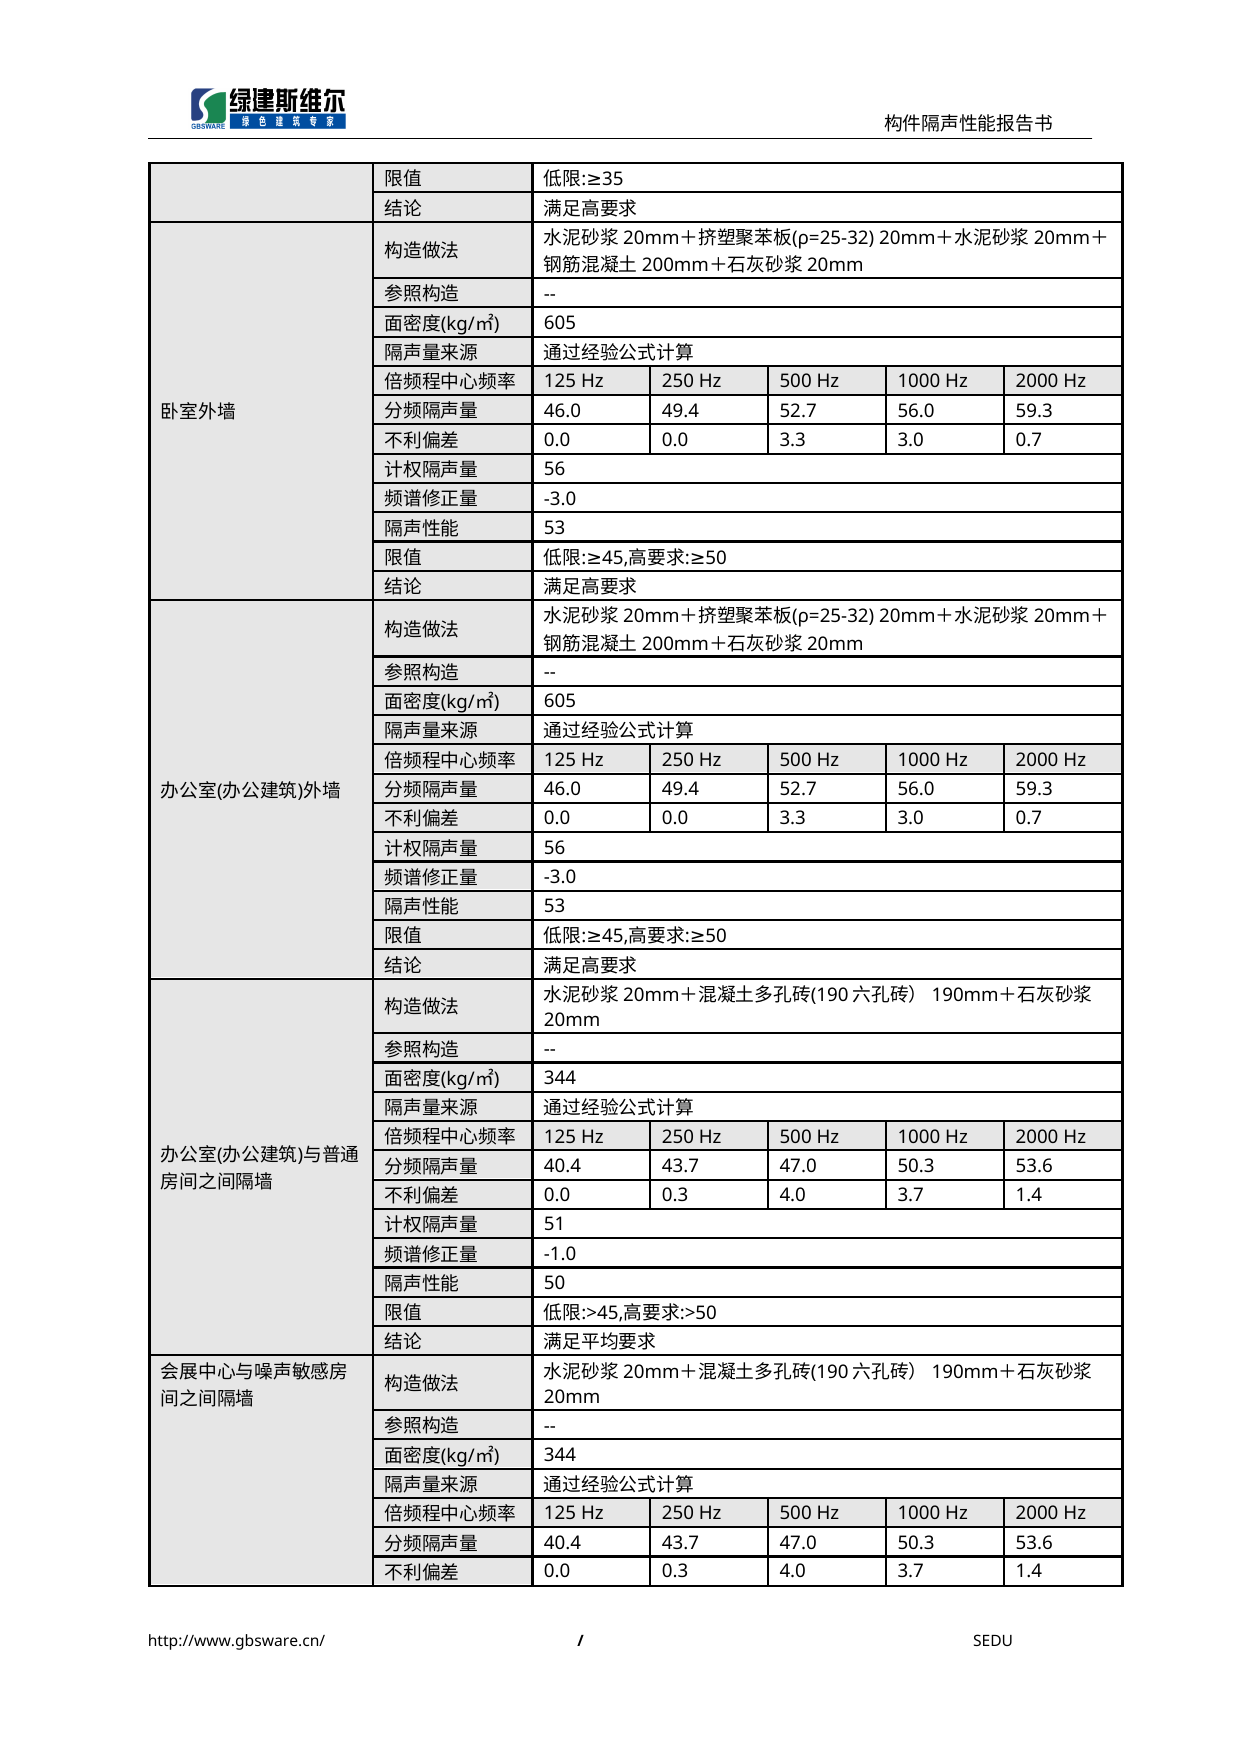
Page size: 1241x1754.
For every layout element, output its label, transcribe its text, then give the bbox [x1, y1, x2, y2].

table_cell 4.0 [769, 1558, 885, 1584]
table_cell 125 Hz [534, 367, 649, 394]
picture [187, 88, 347, 130]
table_cell 分频隔声量 [374, 396, 531, 423]
table_cell 面密度(kg/㎡) [374, 1064, 531, 1091]
table_cell 0.0 [534, 804, 649, 831]
table_cell 500 Hz [769, 1499, 885, 1526]
table_cell 0.0 [534, 1181, 649, 1208]
table_cell 500 Hz [769, 367, 885, 394]
table_cell 250 Hz [651, 745, 767, 772]
table_cell 49.4 [651, 775, 767, 802]
table_cell 构造做法 [374, 980, 531, 1032]
table_cell -1.0 [534, 1239, 1121, 1266]
table_cell 低限:≥35 [534, 164, 1121, 191]
table_cell 倍频程中心频率 [374, 1122, 531, 1149]
table_cell 限值 [374, 543, 531, 570]
table_cell 不利偏差 [374, 1558, 531, 1584]
table_cell 满足平均要求 [534, 1327, 1121, 1354]
table_cell 隔声量来源 [374, 338, 531, 365]
table_cell 结论 [374, 572, 531, 599]
table_cell 1000 Hz [887, 1499, 1003, 1526]
table_cell 通过经验公式计算 [534, 338, 1121, 365]
table_cell 56 [534, 833, 1121, 860]
table_cell 50.3 [887, 1528, 1003, 1555]
table_cell 3.7 [887, 1558, 1003, 1584]
table_cell 水泥砂浆 20mm＋挤塑聚苯板(ρ=25-32) 20mm＋水泥砂浆 20mm＋钢筋混凝土 200mm＋石灰砂浆 20mm [534, 223, 1121, 277]
table_cell 0.0 [651, 425, 767, 453]
table_cell 53.6 [1005, 1528, 1121, 1555]
table_cell -- [534, 658, 1121, 685]
table_cell 3.3 [769, 425, 885, 453]
table_cell 125 Hz [534, 1499, 649, 1526]
table_cell 56.0 [887, 775, 1003, 802]
table_cell 125 Hz [534, 1122, 649, 1149]
table_cell 办公室(办公建筑)外墙 [151, 601, 372, 977]
table_cell 不利偏差 [374, 804, 531, 831]
table_cell 1000 Hz [887, 1122, 1003, 1149]
table_cell 满足高要求 [534, 193, 1121, 221]
table_cell 125 Hz [534, 745, 649, 772]
table_cell 56 [534, 455, 1121, 482]
table_cell 通过经验公式计算 [534, 1470, 1121, 1497]
table_cell 隔声性能 [374, 513, 531, 540]
table_cell 0.3 [651, 1558, 767, 1584]
table_cell 0.0 [534, 425, 649, 453]
table_cell 分频隔声量 [374, 775, 531, 802]
table_cell 1.4 [1005, 1558, 1121, 1584]
table_cell 限值 [374, 921, 531, 948]
table_cell -3.0 [534, 863, 1121, 889]
table_cell 参照构造 [374, 658, 531, 685]
table_cell 隔声量来源 [374, 1470, 531, 1497]
table_cell 43.7 [651, 1528, 767, 1555]
table_cell 2000 Hz [1005, 745, 1121, 772]
table_cell 52.7 [769, 396, 885, 423]
table_cell 59.3 [1005, 396, 1121, 423]
table_cell 53.6 [1005, 1151, 1121, 1178]
table_cell 1000 Hz [887, 367, 1003, 394]
table_cell -- [534, 279, 1121, 306]
table_cell 43.7 [651, 1151, 767, 1178]
table_cell 倍频程中心频率 [374, 1499, 531, 1526]
table_cell 250 Hz [651, 1122, 767, 1149]
table_cell -3.0 [534, 484, 1121, 511]
table_cell 250 Hz [651, 1499, 767, 1526]
table_cell 不利偏差 [374, 1181, 531, 1208]
table_cell 参照构造 [374, 1034, 531, 1061]
table_cell 构造做法 [374, 223, 531, 277]
table_cell 隔声性能 [374, 1269, 531, 1296]
table_cell 40.4 [534, 1528, 649, 1555]
table_cell 605 [534, 308, 1121, 336]
table_cell 结论 [374, 1327, 531, 1354]
table_cell 满足高要求 [534, 572, 1121, 599]
table_cell 倍频程中心频率 [374, 367, 531, 394]
table_cell 面密度(kg/㎡) [374, 687, 531, 714]
table_cell 50 [534, 1269, 1121, 1296]
table_cell 52.7 [769, 775, 885, 802]
table_cell 计权隔声量 [374, 833, 531, 860]
table_cell 低限:>45,高要求:>50 [534, 1298, 1121, 1325]
table_cell 隔声量来源 [374, 1093, 531, 1120]
table_cell 构造做法 [374, 601, 531, 655]
table_cell 605 [534, 687, 1121, 714]
table_cell 参照构造 [374, 1411, 531, 1438]
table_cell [534, 1356, 1121, 1409]
table_cell 2000 Hz [1005, 1499, 1121, 1526]
table_cell 满足高要求 [534, 950, 1121, 977]
table_cell 倍频程中心频率 [374, 745, 531, 772]
table_cell 结论 [374, 193, 531, 221]
table_cell 0.0 [651, 804, 767, 831]
table_cell 频谱修正量 [374, 484, 531, 511]
table_cell 53 [534, 892, 1121, 919]
table_cell 40.4 [534, 1151, 649, 1178]
table_cell 53 [534, 513, 1121, 540]
table_cell 59.3 [1005, 775, 1121, 802]
table_cell 会展中心与噪声敏感房间之间隔墙 [151, 1356, 372, 1584]
table_cell 46.0 [534, 396, 649, 423]
table_cell 水泥砂浆 20mm＋挤塑聚苯板(ρ=25-32) 20mm＋水泥砂浆 20mm＋钢筋混凝土 200mm＋石灰砂浆 20mm [534, 601, 1121, 655]
table_cell 2000 Hz [1005, 367, 1121, 394]
table_cell 344 [534, 1064, 1121, 1091]
table_cell 计权隔声量 [374, 455, 531, 482]
table_cell 隔声量来源 [374, 716, 531, 743]
table_cell -- [534, 1034, 1121, 1061]
table_cell 限值 [374, 1298, 531, 1325]
table_cell 面密度(kg/㎡) [374, 1440, 531, 1467]
table_cell 卧室外墙 [151, 223, 372, 599]
table_cell 0.7 [1005, 425, 1121, 453]
table_cell 50.3 [887, 1151, 1003, 1178]
table_cell 344 [534, 1440, 1121, 1467]
table_cell 250 Hz [651, 367, 767, 394]
table_cell 办公室(办公建筑)与普通房间之间隔墙 [151, 980, 372, 1354]
table_cell 3.0 [887, 425, 1003, 453]
table_cell 56.0 [887, 396, 1003, 423]
table_cell 4.0 [769, 1181, 885, 1208]
table_cell 频谱修正量 [374, 863, 531, 889]
table_cell 1000 Hz [887, 745, 1003, 772]
table_cell 隔声性能 [374, 892, 531, 919]
table_cell 分频隔声量 [374, 1528, 531, 1555]
table_cell 低限:≥45,高要求:≥50 [534, 921, 1121, 948]
table_cell 水泥砂浆 20mm＋混凝土多孔砖(190六孔砖） 190mm＋石灰砂浆 20mm [534, 980, 1121, 1032]
table_cell 46.0 [534, 775, 649, 802]
table_cell 通过经验公式计算 [534, 716, 1121, 743]
table_cell 计权隔声量 [374, 1210, 531, 1237]
table_cell 0.7 [1005, 804, 1121, 831]
table_cell 3.7 [887, 1181, 1003, 1208]
table_cell 0.3 [651, 1181, 767, 1208]
table_cell 面密度(kg/㎡) [374, 308, 531, 336]
table_cell 47.0 [769, 1151, 885, 1178]
table_cell 49.4 [651, 396, 767, 423]
table_cell 500 Hz [769, 745, 885, 772]
table_cell 结论 [374, 950, 531, 977]
table_cell 频谱修正量 [374, 1239, 531, 1266]
table_cell 分频隔声量 [374, 1151, 531, 1178]
table_cell 3.3 [769, 804, 885, 831]
table_cell 47.0 [769, 1528, 885, 1555]
table_cell 通过经验公式计算 [534, 1093, 1121, 1120]
table_cell 500 Hz [769, 1122, 885, 1149]
table_cell -- [534, 1411, 1121, 1438]
table_cell 构造做法 [374, 1356, 531, 1409]
table_cell 2000 Hz [1005, 1122, 1121, 1149]
table_cell 不利偏差 [374, 425, 531, 453]
table_cell 低限:≥45,高要求:≥50 [534, 543, 1121, 570]
table_cell 1.4 [1005, 1181, 1121, 1208]
table_cell 限值 [374, 164, 531, 191]
table_cell 0.0 [534, 1558, 649, 1584]
table_cell 参照构造 [374, 279, 531, 306]
table_cell 3.0 [887, 804, 1003, 831]
table_cell 51 [534, 1210, 1121, 1237]
